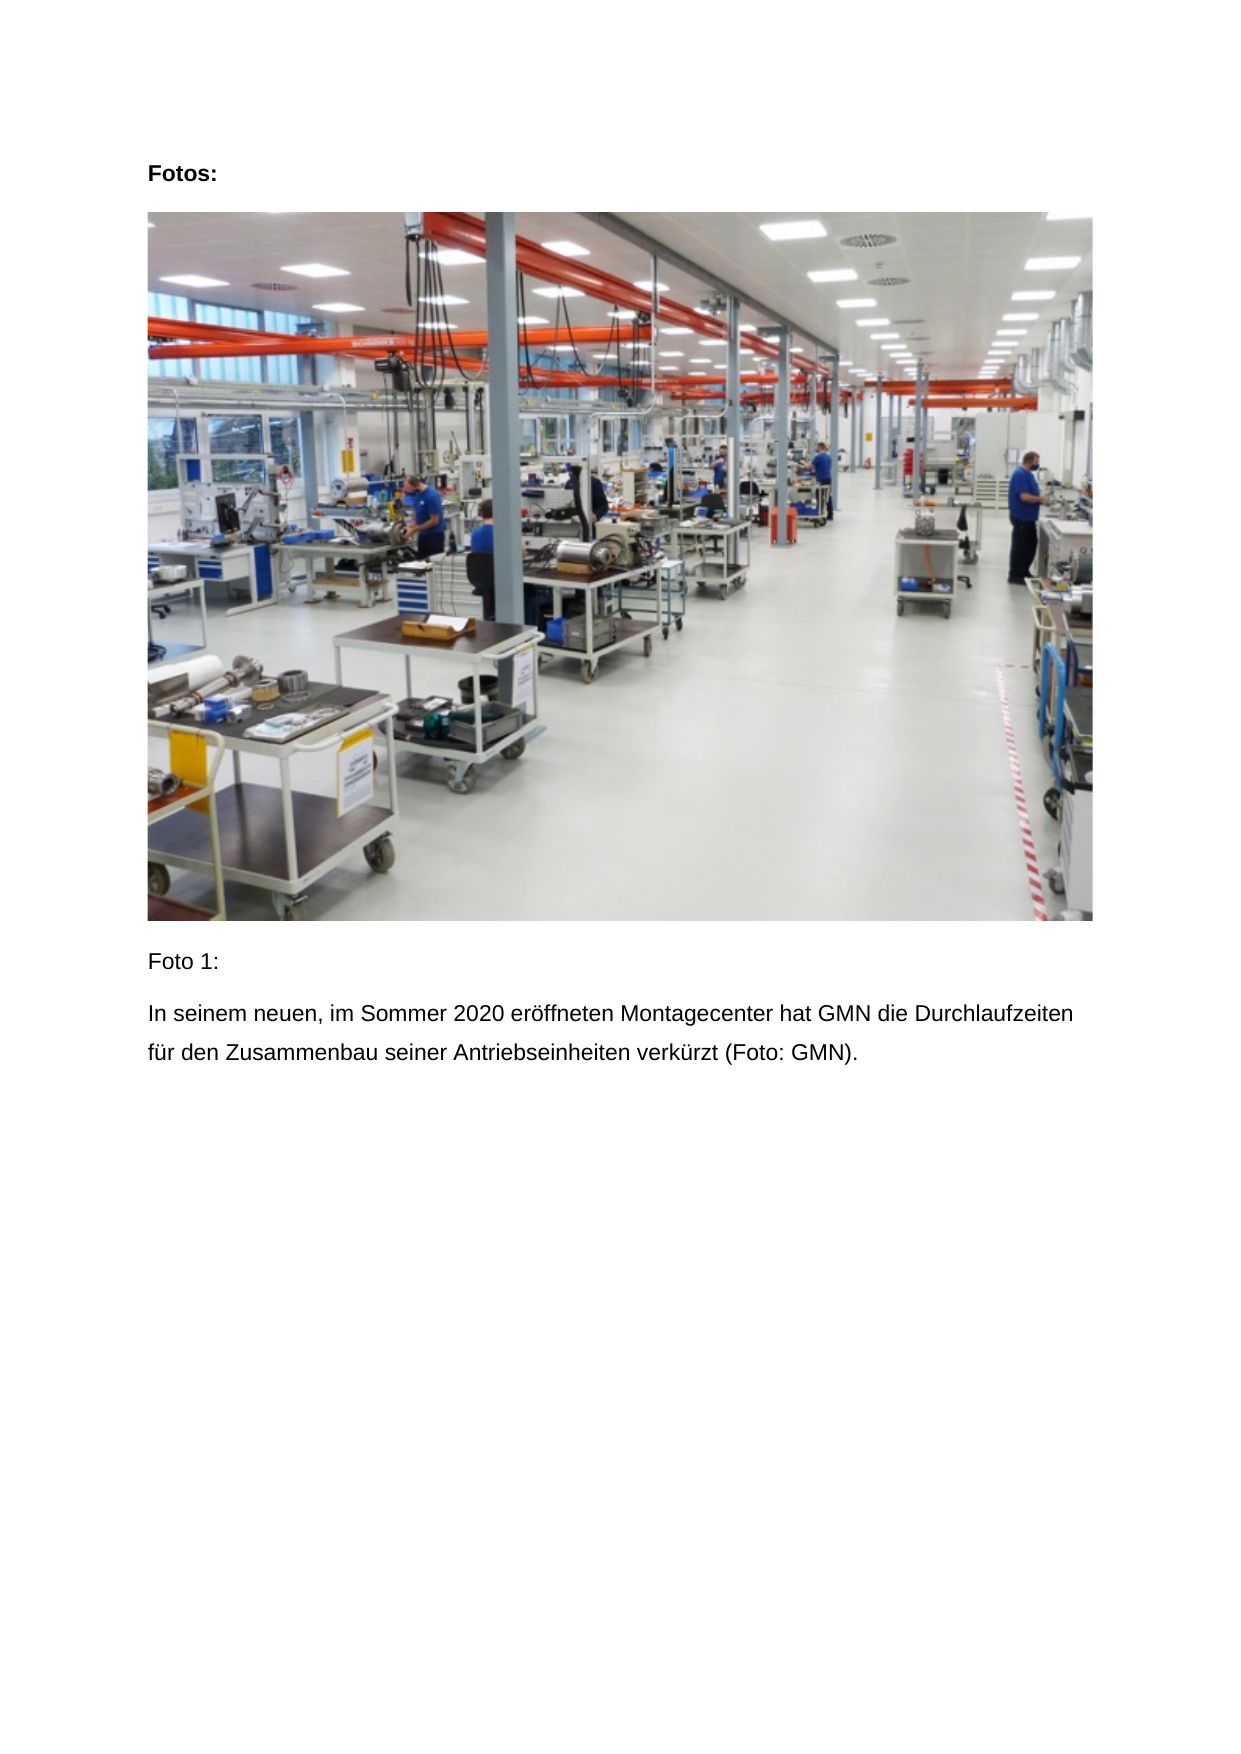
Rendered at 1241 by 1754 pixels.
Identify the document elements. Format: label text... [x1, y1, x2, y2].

picture [147, 212, 1093, 921]
text Fotos: [148, 160, 1093, 186]
text Foto 1: [148, 948, 1093, 974]
text In seinem neuen, im Sommer 2020 eröffneten Montagecenter hat GMN die Durchlaufzeiten für den Zusammenbau seiner Antriebseinheiten verkürzt (Foto: GMN). [148, 1000, 1093, 1066]
